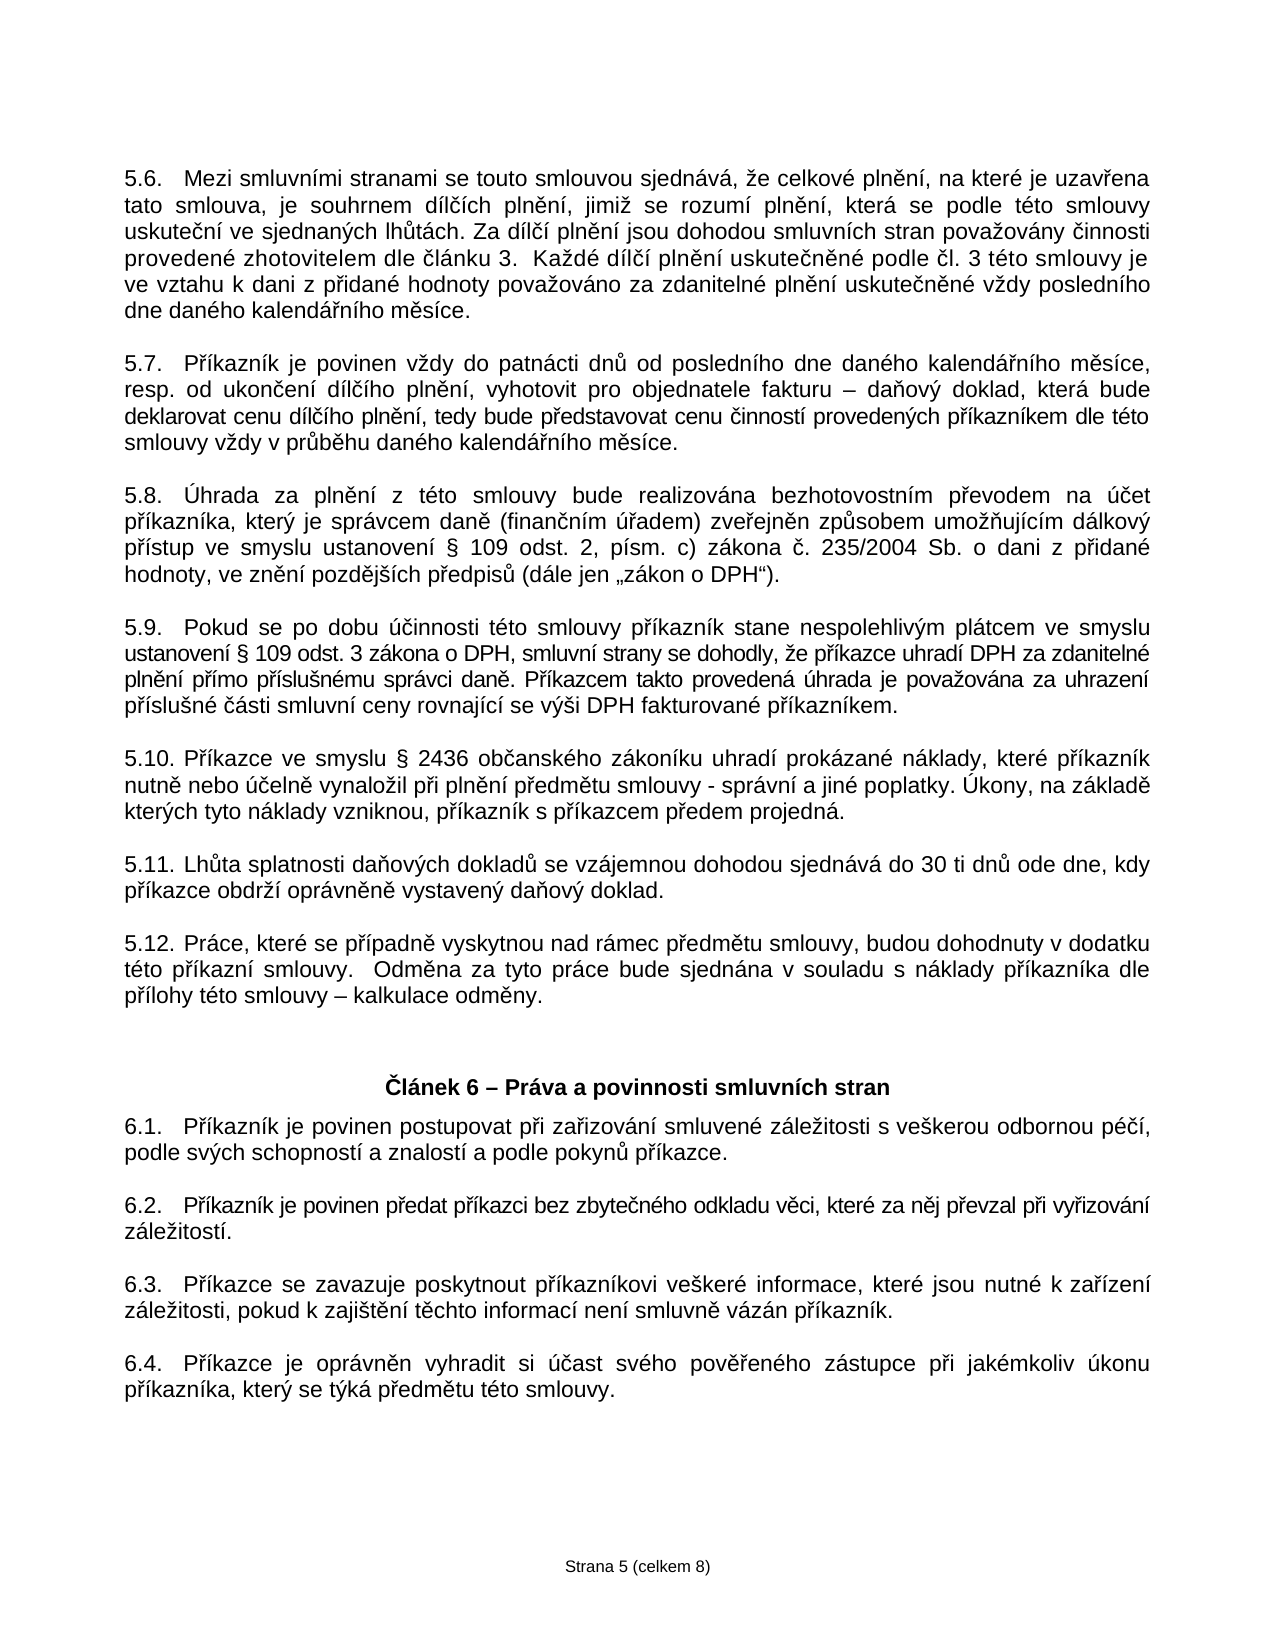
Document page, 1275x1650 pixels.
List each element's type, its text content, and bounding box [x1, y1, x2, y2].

list Lhůta splatnosti daňových dokladů se vzájemnou dohodou sjednává do 30 ti dnů ode dne, kdy příkazce obdrží oprávněně vystavený daňový doklad. [124, 851, 1151, 903]
list Příkazce je oprávněn vyhradit si účast svého pověřeného zástupce při jakémkoliv úkonu příkazníka, který se týká předmětu této smlouvy. [124, 1350, 1151, 1403]
list Příkazník je povinen vždy do patnácti dnů od posledního dne daného kalendářního měsíce, resp. od ukončení dílčího plnění, vyhotovit pro objednatele fakturu – daňový doklad, která bude deklarovat cenu dílčího plnění, tedy bude představovat cenu činností provedených příkazníkem dle této smlouvy vždy v průběhu daného kalendářního měsíce. [124, 350, 1151, 455]
list Mezi smluvními stranami se touto smlouvou sjednává, že celkové plnění, na které je uzavřena tato smlouva, je souhrnem dílčích plnění, jimiž se rozumí plnění, která se podle této smlouvy uskuteční ve sjednaných lhůtách. Za dílčí plnění jsou dohodou smluvních stran považovány činnosti provedené zhotovitelem dle článku 3. Každé dílčí plnění uskutečněné podle čl. 3 této smlouvy je ve vztahu k dani z přidané hodnoty považováno za zdanitelné plnění uskutečněné vždy posledního dne daného kalendářního měsíce. [124, 165, 1151, 323]
text Článek 6 – Práva a povinnosti smluvních stran [124, 1074, 1151, 1100]
list Práce, které se případně vyskytnou nad rámec předmětu smlouvy, budou dohodnuty v dodatku této příkazní smlouvy. Odměna za tyto práce bude sjednána v souladu s náklady příkazníka dle přílohy této smlouvy – kalkulace odměny. [124, 930, 1151, 1009]
list Pokud se po dobu účinnosti této smlouvy příkazník stane nespolehlivým plátcem ve smyslu ustanovení § 109 odst. 3 zákona o DPH, smluvní strany se dohodly, že příkazce uhradí DPH za zdanitelné plnění přímo příslušnému správci daně. Příkazcem takto provedená úhrada je považována za uhrazení příslušné části smluvní ceny rovnající se výši DPH fakturované příkazníkem. [124, 613, 1151, 719]
list Úhrada za plnění z této smlouvy bude realizována bezhotovostním převodem na účet příkazníka, který je správcem daně (finančním úřadem) zveřejněn způsobem umožňujícím dálkový přístup ve smyslu ustanovení § 109 odst. 2, písm. c) zákona č. 235/2004 Sb. o dani z přidané hodnoty, ve znění pozdějších předpisů (dále jen „zákon o DPH“). [124, 482, 1151, 587]
list Příkazce se zavazuje poskytnout příkazníkovi veškeré informace, které jsou nutné k zařízení záležitosti, pokud k zajištění těchto informací není smluvně vázán příkazník. [124, 1271, 1151, 1324]
list Příkazník je povinen postupovat při zařizování smluvené záležitosti s veškerou odbornou péčí, podle svých schopností a znalostí a podle pokynů příkazce. [124, 1113, 1151, 1166]
list Příkazce ve smyslu § 2436 občanského zákoníku uhradí prokázané náklady, které příkazník nutně nebo účelně vynaložil při plnění předmětu smlouvy - správní a jiné poplatky. Úkony, na základě kterých tyto náklady vzniknou, příkazník s příkazcem předem projedná. [124, 745, 1151, 824]
list Příkazník je povinen předat příkazci bez zbytečného odkladu věci, které za něj převzal při vyřizování záležitostí. [124, 1192, 1151, 1244]
